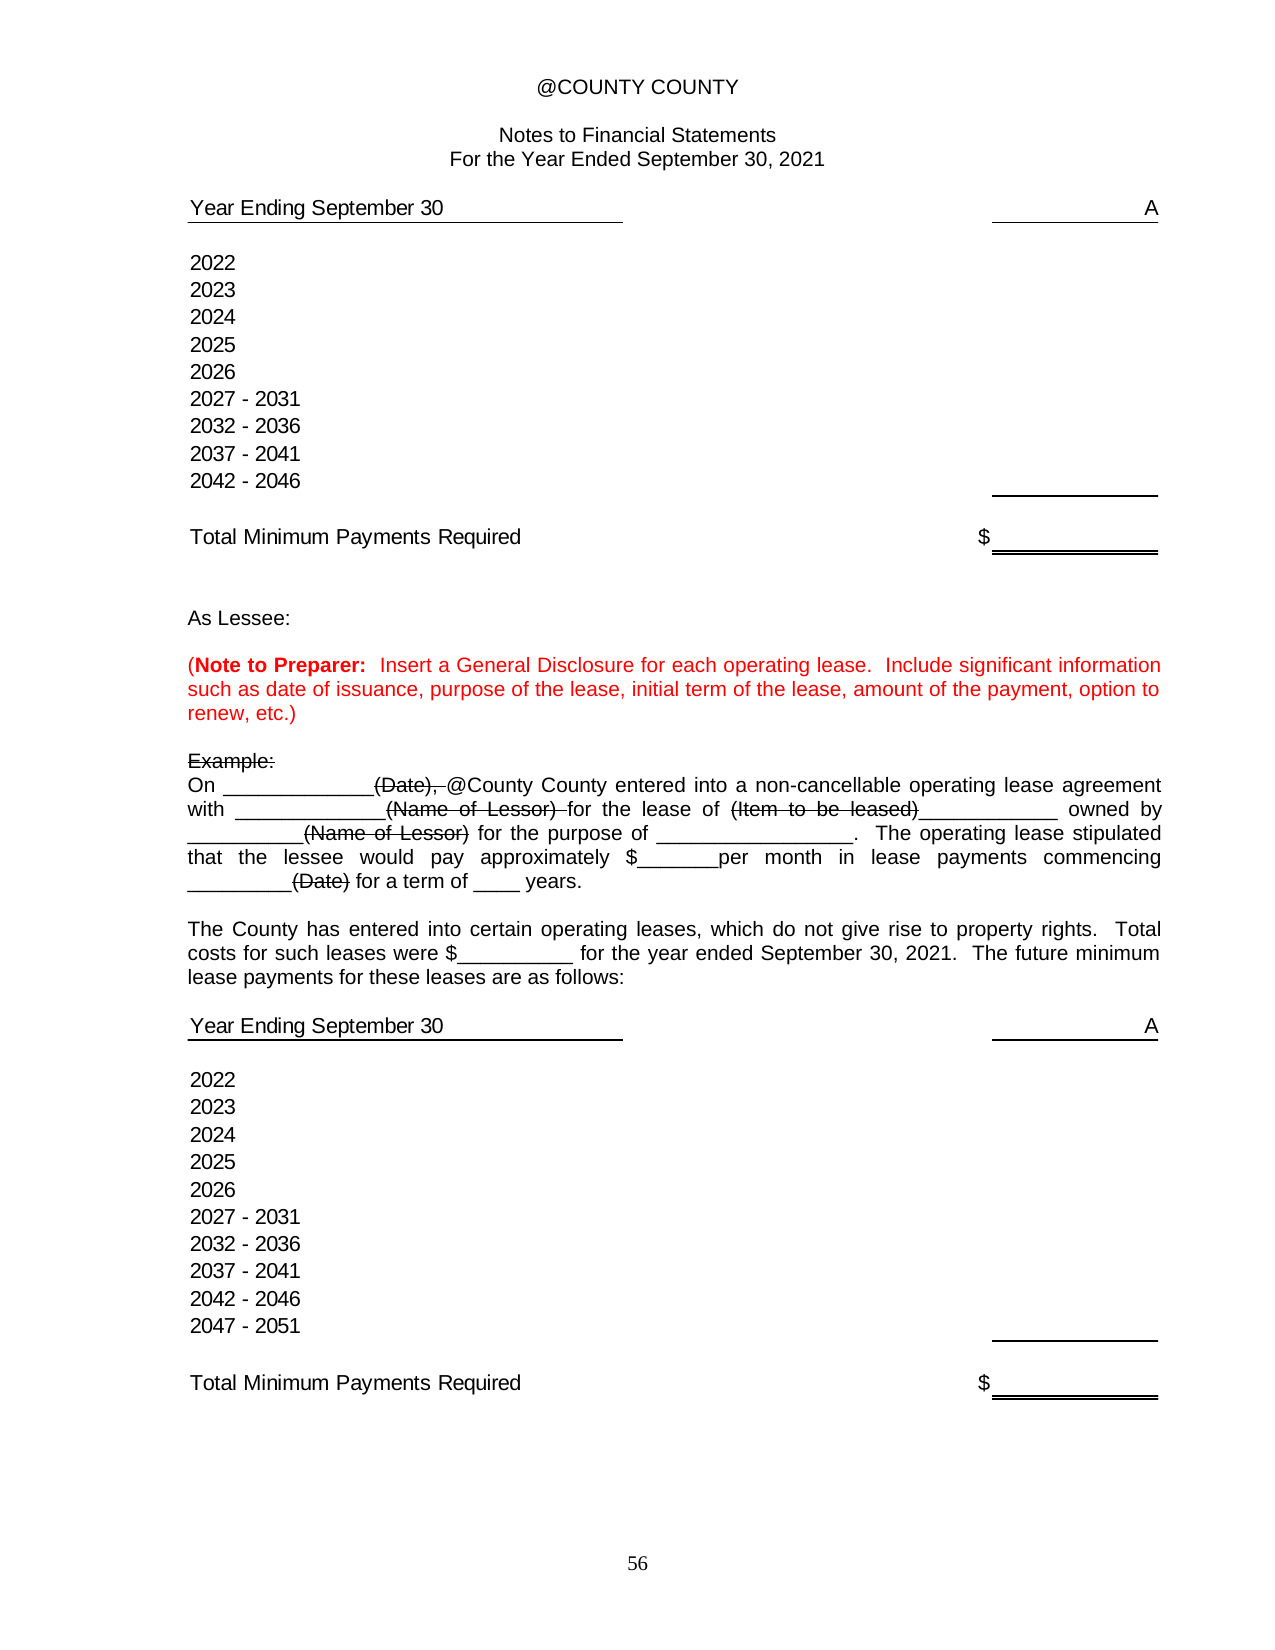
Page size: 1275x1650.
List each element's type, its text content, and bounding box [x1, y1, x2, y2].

text Example: [187, 749, 1162, 773]
text As Lessee: [187, 605, 1162, 629]
text On _____________(Date), @County County entered into a non-cancellable operating lease agreement with _____________(Name of Lessor) for the lease of (Item to be leased)____________ owned by __________(Name of Lessor) for the purpose of _________________. The operating lease stipulated that the lessee would pay approximately $_______per month in lease payments commencing _________(Date) for a term of ____ years. [187, 773, 1162, 893]
text (Note to Preparer: Insert a General Disclosure for each operating lease. Include significant information such as date of issuance, purpose of the lease, initial term of the lease, amount of the payment, option to renew, etc.) [187, 653, 1162, 725]
text The County has entered into certain operating leases, which do not give rise to property rights. Total costs for such leases were $__________ for the year ended September 30, 2021. The future minimum lease payments for these leases are as follows: [187, 917, 1162, 989]
